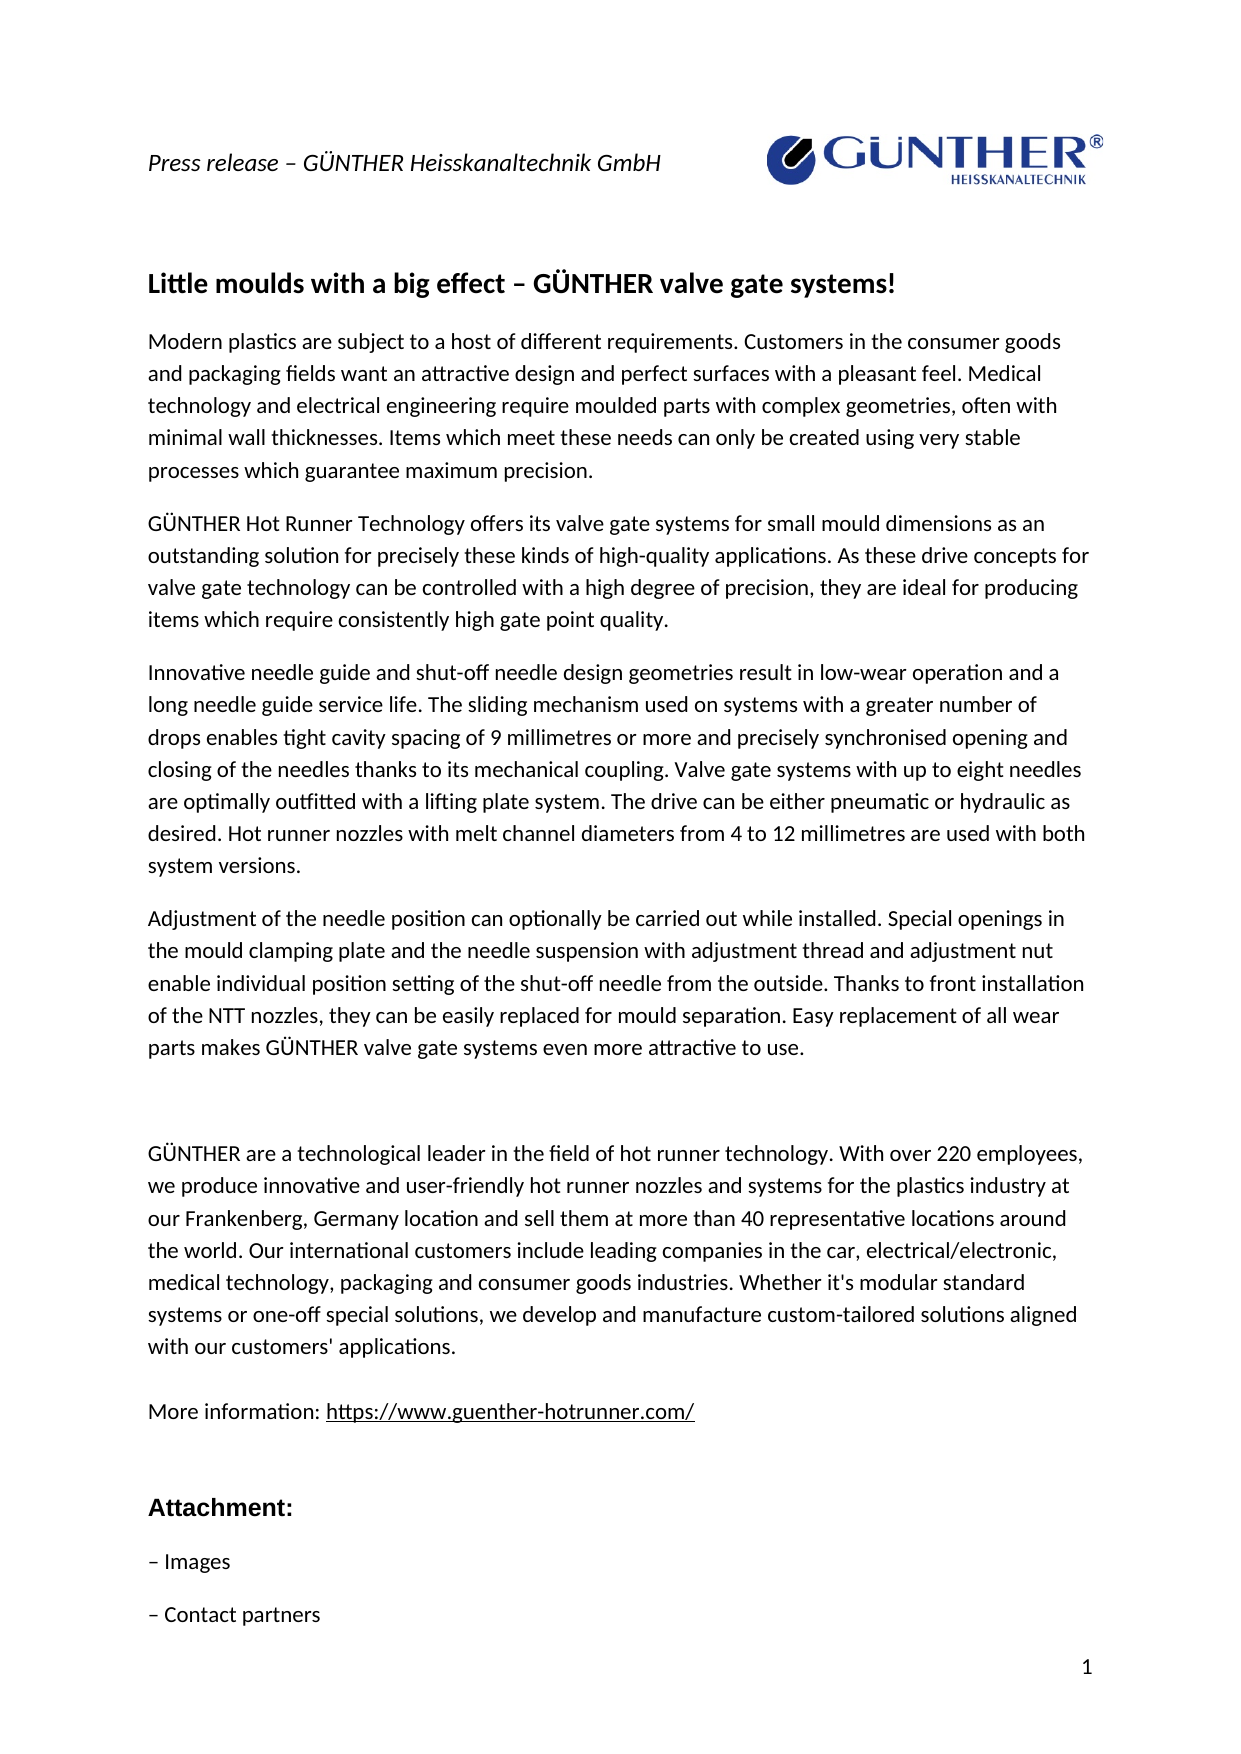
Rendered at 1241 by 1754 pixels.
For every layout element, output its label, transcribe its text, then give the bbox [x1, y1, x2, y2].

text More information: https://www.guenther-hotrunner.com/ [148, 1397, 1093, 1425]
text Modern plastics are subject to a host of different requirements. Customers in the consumer goods and packaging fields want an attractive design and perfect surfaces with a pleasant feel. Medical technology and electrical engineering require moulded parts with complex geometries, often with minimal wall thicknesses. Items which meet these needs can only be created using very stable processes which guarantee maximum precision. [148, 327, 1093, 484]
text GÜNTHER Hot Runner Technology offers its valve gate systems for small mould dimensions as an outstanding solution for precisely these kinds of high-quality applications. As these drive concepts for valve gate technology can be controlled with a high degree of precision, they are ideal for producing items which require consistently high gate point quality. [148, 509, 1093, 633]
text Attachment: [148, 1493, 1093, 1522]
text – Contact partners [148, 1600, 1093, 1628]
text Innovative needle guide and shut-off needle design geometries result in low-wear operation and a long needle guide service life. The sliding mechanism used on systems with a greater number of drops enables tight cavity spacing of 9 millimetres or more and precisely synchronised opening and closing of the needles thanks to its mechanical coupling. Valve gate systems with up to eight needles are optimally outfitted with a lifting plate system. The drive can be either pneumatic or hydraulic as desired. Hot runner nozzles with melt channel diameters from 4 to 12 millimetres are used with both system versions. [148, 658, 1093, 879]
text Press release – GÜNTHER Heisskanaltechnik GmbH [148, 148, 1093, 178]
text GÜNTHER are a technological leader in the field of hot runner technology. With over 220 employees, we produce innovative and user-friendly hot runner nozzles and systems for the plastics industry at our Frankenberg, Germany location and sell them at more than 40 representative locations around the world. Our international customers include leading companies in the car, electrical/electronic, medical technology, packaging and consumer goods industries. Whether it's modular standard systems or one-off special solutions, we develop and manufacture custom-tailored solutions aligned with our customers' applications. [148, 1139, 1093, 1360]
text – Images [148, 1547, 1093, 1575]
text Adjustment of the needle position can optionally be carried out while installed. Special openings in the mould clamping plate and the needle suspension with adjustment thread and adjustment nut enable individual position setting of the shut-off needle from the outside. Thanks to front installation of the NTT nozzles, they can be easily replaced for mould separation. Easy replacement of all wear parts makes GÜNTHER valve gate systems even more attractive to use. [148, 904, 1093, 1061]
picture [767, 134, 1104, 185]
text Little moulds with a big effect – GÜNTHER valve gate systems! [148, 265, 1093, 301]
